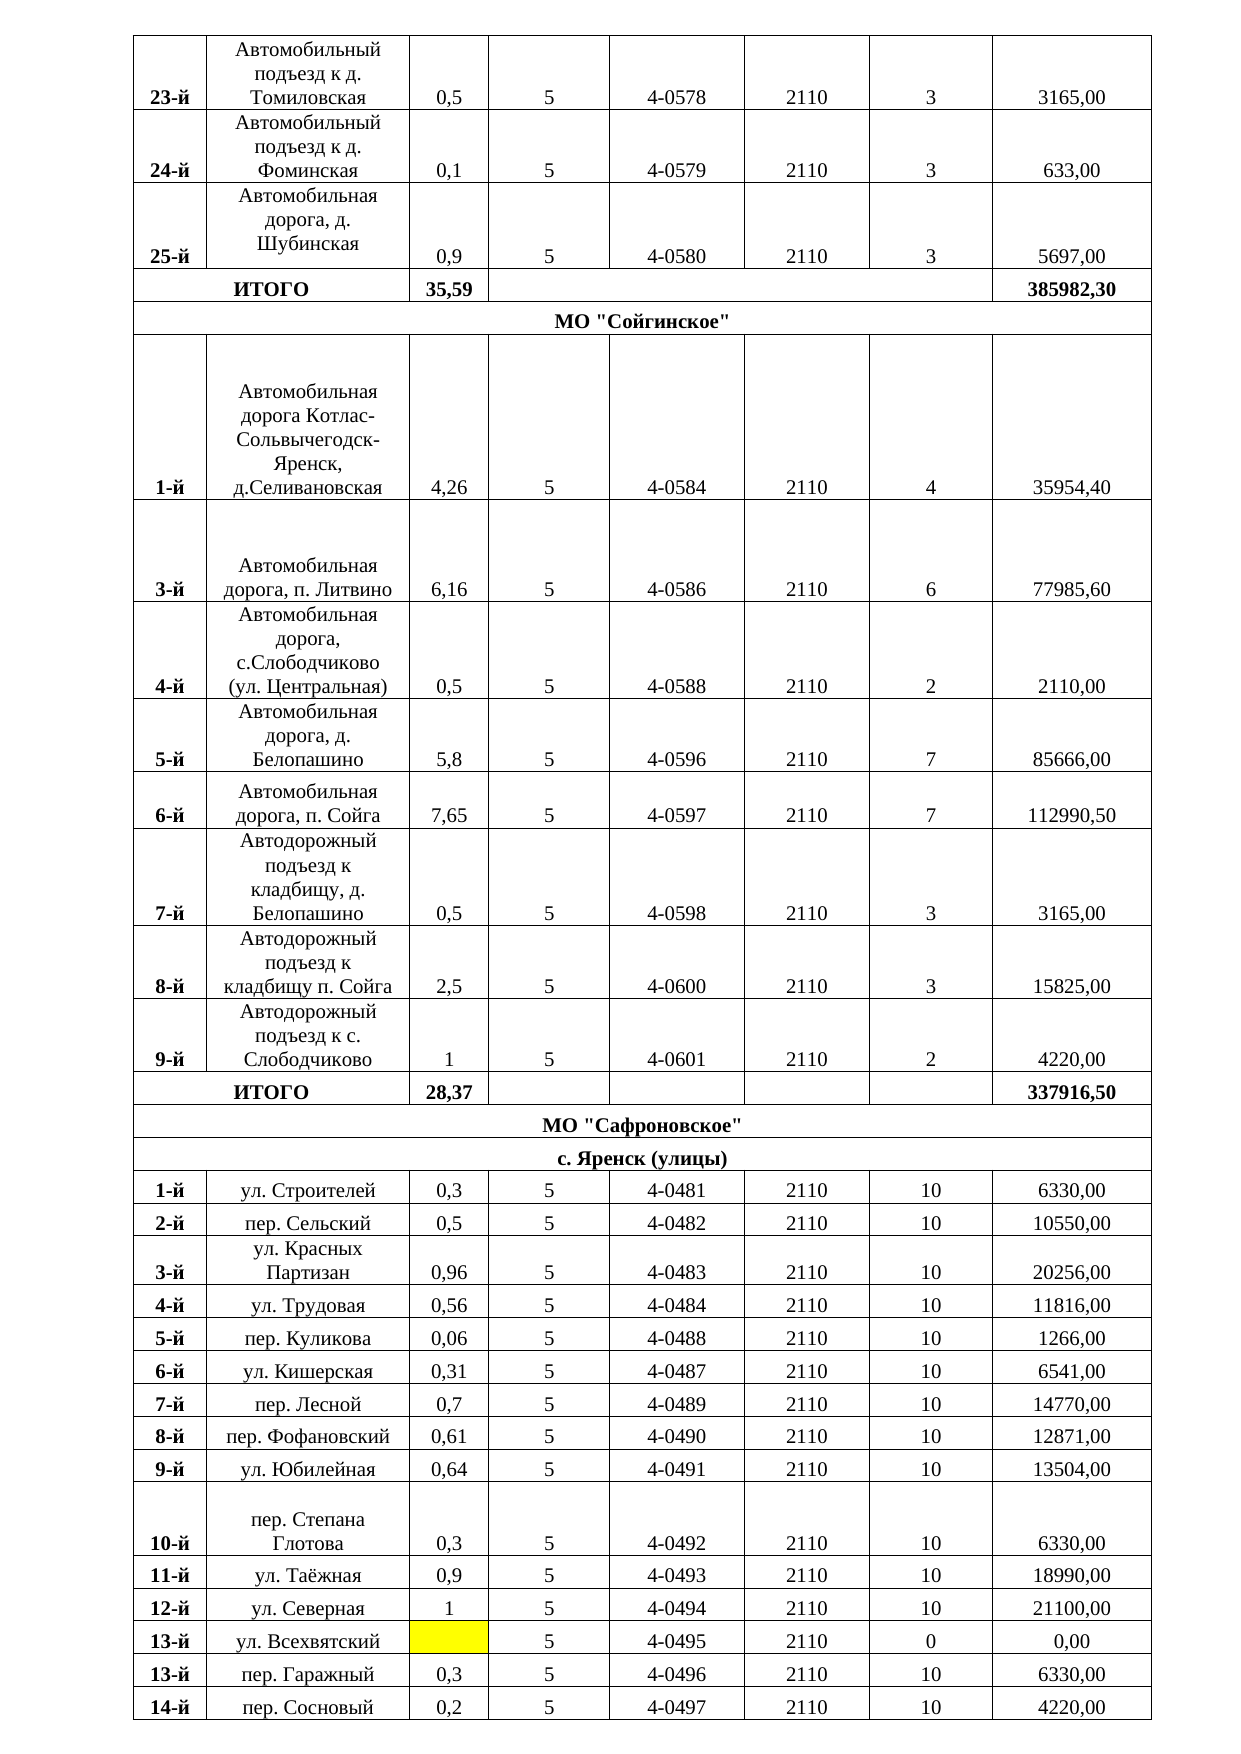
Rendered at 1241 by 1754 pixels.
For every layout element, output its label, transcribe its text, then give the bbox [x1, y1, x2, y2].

table_cell 4-0497 [610, 1687, 744, 1719]
table_cell 35,59 [410, 269, 488, 301]
table_cell 5697,00 [993, 183, 1151, 268]
table_cell 10 [870, 1384, 992, 1416]
table_cell 0,3 [410, 1171, 488, 1202]
table_cell 0,7 [410, 1384, 488, 1416]
table_cell 4-й [134, 1285, 206, 1317]
table_cell 2110 [745, 1417, 869, 1448]
table_cell 5 [489, 829, 609, 925]
table_cell МО "Сойгинское" [134, 302, 1151, 333]
table_cell 13-й [134, 1654, 206, 1686]
table_cell 2110 [745, 829, 869, 925]
table_cell 2110 [745, 1556, 869, 1587]
table_cell 12871,00 [993, 1417, 1151, 1448]
table_cell ул. Всехвятский [207, 1621, 409, 1653]
table_cell 10 [870, 1482, 992, 1555]
table_cell 0,5 [410, 829, 488, 925]
table_cell 10550,00 [993, 1204, 1151, 1235]
table_cell 10 [870, 1204, 992, 1235]
table_cell 0 [870, 1621, 992, 1653]
table_cell [489, 269, 992, 301]
table_cell 5 [489, 36, 609, 109]
table_cell 14-й [134, 1687, 206, 1719]
table_cell 7 [870, 772, 992, 827]
table_cell 3-й [134, 1236, 206, 1284]
table_cell пер. Сосновый [207, 1687, 409, 1719]
table_cell 0,00 [993, 1621, 1151, 1653]
table_cell 4-0495 [610, 1621, 744, 1653]
table_cell 10 [870, 1687, 992, 1719]
table_cell 5-й [134, 699, 206, 771]
table_cell 2110 [745, 1687, 869, 1719]
table_cell 6 [870, 500, 992, 601]
table_cell 112990,50 [993, 772, 1151, 827]
table_cell ул. Таёжная [207, 1556, 409, 1587]
table_cell 2,5 [410, 926, 488, 998]
table_cell 3165,00 [993, 36, 1151, 109]
table_cell 5 [489, 1621, 609, 1653]
table_cell 21100,00 [993, 1589, 1151, 1620]
table_cell 5 [489, 1351, 609, 1383]
table_cell 0,9 [410, 1556, 488, 1587]
table_cell Автомобильная дорога, п. Литвино [207, 500, 409, 601]
table_cell 8-й [134, 926, 206, 998]
table_cell 5 [489, 1204, 609, 1235]
table_cell 2110 [745, 1621, 869, 1653]
table_cell 4-0484 [610, 1285, 744, 1317]
table_cell 5 [489, 500, 609, 601]
table_cell 1-й [134, 335, 206, 499]
table_cell 5 [489, 1450, 609, 1481]
table_cell 4-0494 [610, 1589, 744, 1620]
table_cell ул. Юбилейная [207, 1450, 409, 1481]
table_cell 2110 [745, 500, 869, 601]
table_cell 3 [870, 183, 992, 268]
table_cell 0,5 [410, 602, 488, 698]
table_cell 4-0489 [610, 1384, 744, 1416]
table_cell 15825,00 [993, 926, 1151, 998]
table_cell пер. Степана Глотова [207, 1482, 409, 1555]
table_cell Автомобильный подъезд к д. Фоминская [207, 110, 409, 182]
table_cell 7-й [134, 1384, 206, 1416]
table_cell 5 [489, 602, 609, 698]
table_cell 85666,00 [993, 699, 1151, 771]
table_cell [410, 1621, 488, 1653]
table_cell 0,56 [410, 1285, 488, 1317]
table_cell 2110 [745, 1285, 869, 1317]
table_cell 3 [870, 829, 992, 925]
table_cell 0,5 [410, 36, 488, 109]
table_cell 0,3 [410, 1482, 488, 1555]
table_cell 4-0579 [610, 110, 744, 182]
table_cell 13-й [134, 1621, 206, 1653]
table_cell 7,65 [410, 772, 488, 827]
table_cell пер. Сельский [207, 1204, 409, 1235]
table_cell 24-й [134, 110, 206, 182]
table_cell Автомобильная дорога, п. Сойга [207, 772, 409, 827]
table_cell 4-0578 [610, 36, 744, 109]
table_cell 5 [489, 1384, 609, 1416]
table_cell 35954,40 [993, 335, 1151, 499]
table_cell 9-й [134, 1450, 206, 1481]
table_cell 5 [489, 699, 609, 771]
table_cell 2110 [745, 1171, 869, 1202]
table_cell 2110 [745, 1318, 869, 1350]
table_cell 7 [870, 699, 992, 771]
table_cell 4-0482 [610, 1204, 744, 1235]
table_cell 10 [870, 1654, 992, 1686]
table_cell 18990,00 [993, 1556, 1151, 1587]
table_cell 0,9 [410, 183, 488, 268]
table_cell 5 [489, 1654, 609, 1686]
table_cell 2110 [745, 926, 869, 998]
table_cell [870, 1072, 992, 1104]
table_cell ул. Красных Партизан [207, 1236, 409, 1284]
table_cell 5 [489, 335, 609, 499]
table_cell 5 [489, 1556, 609, 1587]
table_cell Автодорожный подъезд к кладбищу, д. Белопашино [207, 829, 409, 925]
table_cell ИТОГО [134, 1072, 409, 1104]
table_cell 10 [870, 1285, 992, 1317]
table_cell 3-й [134, 500, 206, 601]
table_cell 2110 [745, 1450, 869, 1481]
table_cell 6541,00 [993, 1351, 1151, 1383]
table_cell 4220,00 [993, 1687, 1151, 1719]
table_cell пер. Гаражный [207, 1654, 409, 1686]
table_cell Автомобильная дорога, д. Шубинская [207, 183, 409, 268]
table_cell 4-0490 [610, 1417, 744, 1448]
table_cell пер. Куликова [207, 1318, 409, 1350]
table_cell 2110,00 [993, 602, 1151, 698]
table_cell 385982,30 [993, 269, 1151, 301]
table_cell 0,61 [410, 1417, 488, 1448]
table_cell 0,1 [410, 110, 488, 182]
table_cell 4-0580 [610, 183, 744, 268]
table_cell Автомобильная дорога, д. Белопашино [207, 699, 409, 771]
table_cell 3 [870, 926, 992, 998]
table_cell 10 [870, 1351, 992, 1383]
table_cell 3 [870, 110, 992, 182]
table_cell пер. Лесной [207, 1384, 409, 1416]
table_cell 10 [870, 1171, 992, 1202]
table_cell 5 [489, 110, 609, 182]
table_cell 5 [489, 926, 609, 998]
table_cell 1 [410, 1589, 488, 1620]
table_cell 5 [489, 772, 609, 827]
table_cell 2 [870, 602, 992, 698]
table_cell 4-0600 [610, 926, 744, 998]
table_cell 4-0496 [610, 1654, 744, 1686]
table_cell 3165,00 [993, 829, 1151, 925]
table_cell 5 [489, 183, 609, 268]
table_cell 77985,60 [993, 500, 1151, 601]
table_cell 6,16 [410, 500, 488, 601]
table_cell МО "Сафроновское" [134, 1105, 1151, 1137]
table_cell 20256,00 [993, 1236, 1151, 1284]
table_cell Автомобильная дорога Котлас-Сольвычегодск-Яренск, д.Селивановская [207, 335, 409, 499]
table_cell 2110 [745, 1654, 869, 1686]
table_cell 0,2 [410, 1687, 488, 1719]
table_cell 10 [870, 1417, 992, 1448]
table_cell Автомобильный подъезд к д. Томиловская [207, 36, 409, 109]
table_cell 0,96 [410, 1236, 488, 1284]
table_cell 2110 [745, 699, 869, 771]
table_cell 2110 [745, 1482, 869, 1555]
table_cell 5 [489, 1318, 609, 1350]
table_cell 13504,00 [993, 1450, 1151, 1481]
table_cell 0,3 [410, 1654, 488, 1686]
table_cell 4-0601 [610, 999, 744, 1071]
table_cell Автомобильная дорога, с.Слободчиково (ул. Центральная) [207, 602, 409, 698]
table_cell 2110 [745, 602, 869, 698]
table_cell 5 [489, 1417, 609, 1448]
table_cell 5-й [134, 1318, 206, 1350]
table_cell 4 [870, 335, 992, 499]
table_cell 9-й [134, 999, 206, 1071]
table_cell 2110 [745, 1351, 869, 1383]
table_cell 2110 [745, 183, 869, 268]
table_cell 4-0596 [610, 699, 744, 771]
table_cell 2110 [745, 335, 869, 499]
table_cell 5 [489, 1687, 609, 1719]
table_cell [610, 1072, 744, 1104]
table_cell 2-й [134, 1204, 206, 1235]
table_cell 2 [870, 999, 992, 1071]
table_cell 11-й [134, 1556, 206, 1587]
table_cell 2110 [745, 772, 869, 827]
table_cell 0,5 [410, 1204, 488, 1235]
table_cell 10 [870, 1318, 992, 1350]
table_cell 12-й [134, 1589, 206, 1620]
table_cell 2110 [745, 1589, 869, 1620]
table_cell 8-й [134, 1417, 206, 1448]
table_cell 3 [870, 36, 992, 109]
table_cell 2110 [745, 999, 869, 1071]
table_cell 4-0483 [610, 1236, 744, 1284]
table_cell 633,00 [993, 110, 1151, 182]
table_cell 6330,00 [993, 1482, 1151, 1555]
table_cell 6330,00 [993, 1171, 1151, 1202]
table_cell 5 [489, 1482, 609, 1555]
table_cell 4-0487 [610, 1351, 744, 1383]
table_cell 14770,00 [993, 1384, 1151, 1416]
table_cell 2110 [745, 110, 869, 182]
table_cell 0,06 [410, 1318, 488, 1350]
table_cell 2110 [745, 1204, 869, 1235]
table_cell 4-0586 [610, 500, 744, 601]
table_cell ИТОГО [134, 269, 409, 301]
table_cell 10 [870, 1236, 992, 1284]
table_cell 10 [870, 1556, 992, 1587]
table_cell 6-й [134, 772, 206, 827]
table_cell 11816,00 [993, 1285, 1151, 1317]
table_cell 10 [870, 1450, 992, 1481]
table_cell ул. Кишерская [207, 1351, 409, 1383]
table_cell 5 [489, 1285, 609, 1317]
table_cell 4-0481 [610, 1171, 744, 1202]
table_cell ул. Трудовая [207, 1285, 409, 1317]
table_cell 5 [489, 1589, 609, 1620]
table_cell ул. Северная [207, 1589, 409, 1620]
table_cell 6330,00 [993, 1654, 1151, 1686]
table_cell 4-0493 [610, 1556, 744, 1587]
table_cell 5 [489, 1171, 609, 1202]
table_cell 5,8 [410, 699, 488, 771]
table_cell ул. Строителей [207, 1171, 409, 1202]
table_cell 2110 [745, 36, 869, 109]
table_cell 0,64 [410, 1450, 488, 1481]
table_cell 4-0488 [610, 1318, 744, 1350]
table_cell 5 [489, 1236, 609, 1284]
table_cell 4220,00 [993, 999, 1151, 1071]
table_cell 4-0491 [610, 1450, 744, 1481]
table_cell 0,31 [410, 1351, 488, 1383]
table_cell 4,26 [410, 335, 488, 499]
table_cell 4-0597 [610, 772, 744, 827]
table_cell 28,37 [410, 1072, 488, 1104]
table_cell 1266,00 [993, 1318, 1151, 1350]
table_cell Автодорожный подъезд к с. Слободчиково [207, 999, 409, 1071]
table_cell пер. Фофановский [207, 1417, 409, 1448]
table_cell 4-0598 [610, 829, 744, 925]
table_cell 2110 [745, 1384, 869, 1416]
table_cell 25-й [134, 183, 206, 268]
table_cell 23-й [134, 36, 206, 109]
table_cell [745, 1072, 869, 1104]
table_cell 2110 [745, 1236, 869, 1284]
table_cell [489, 1072, 609, 1104]
table_cell 10-й [134, 1482, 206, 1555]
table_cell 337916,50 [993, 1072, 1151, 1104]
table_cell 4-0588 [610, 602, 744, 698]
table_cell 6-й [134, 1351, 206, 1383]
table_cell 1 [410, 999, 488, 1071]
table_cell 4-й [134, 602, 206, 698]
table_cell 7-й [134, 829, 206, 925]
table_cell 1-й [134, 1171, 206, 1202]
table_cell 4-0584 [610, 335, 744, 499]
table_cell 10 [870, 1589, 992, 1620]
table_cell 5 [489, 999, 609, 1071]
table_cell с. Яренск (улицы) [134, 1138, 1151, 1169]
table_cell 4-0492 [610, 1482, 744, 1555]
table_cell Автодорожный подъезд к кладбищу п. Сойга [207, 926, 409, 998]
